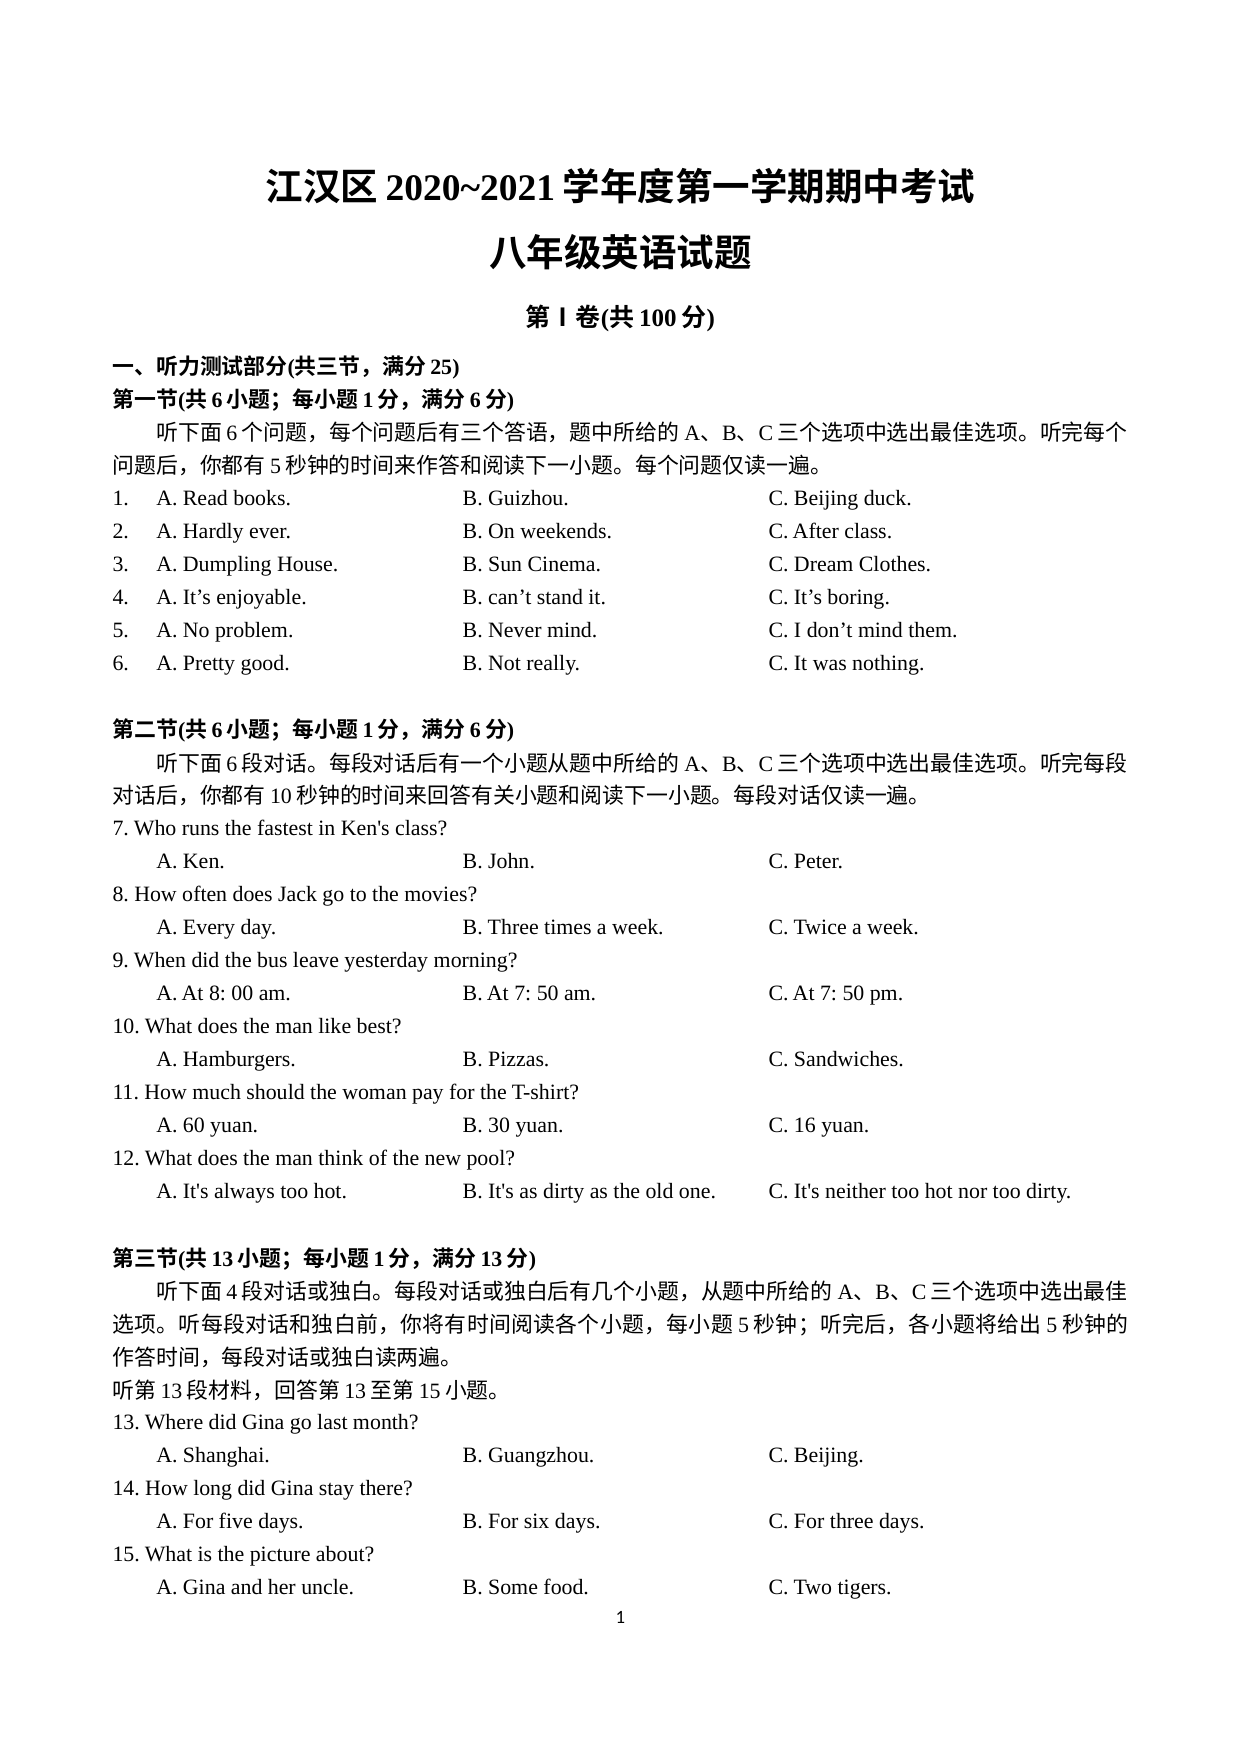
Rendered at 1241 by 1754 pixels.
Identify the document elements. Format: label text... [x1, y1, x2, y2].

text 江汉区2020~2021学年度第一学期期中考试 [112, 151, 1128, 217]
text A. At 8: 00 am. B. At 7: 50 am. C. At 7: 50 pm. [112, 976, 1128, 1009]
text 听下面4段对话或独白。每段对话或独白后有几个小题，从题中所给的A、B、C三个选项中选出最佳选项。听每段对话和独白前，你将有时间阅读各个小题，每小题5秒钟；听完后，各小题将给出5秒钟的作答时间，每段对话或独白读两遍。 [112, 1273, 1128, 1372]
text A. 60 yuan. B. 30 yuan. C. 16 yuan. [112, 1108, 1128, 1141]
text 7. Who runs the fastest in Ken's class? [112, 811, 1128, 844]
text 听第13段材料，回答第13至第15小题。 [112, 1372, 1128, 1405]
text 4. A. It’s enjoyable. B. can’t stand it. C. It’s boring. [112, 580, 1128, 613]
text 第Ⅰ卷(共100分) [112, 283, 1128, 349]
text 听下面6段对话。每段对话后有一个小题从题中所给的A、B、C三个选项中选出最佳选项。听完每段对话后，你都有10秒钟的时间来回答有关小题和阅读下一小题。每段对话仅读一遍。 [112, 745, 1128, 811]
text A. Every day. B. Three times a week. C. Twice a week. [112, 910, 1128, 943]
text A. Shanghai. B. Guangzhou. C. Beijing. [112, 1438, 1128, 1471]
text 听下面6个问题，每个问题后有三个答语，题中所给的A、B、C三个选项中选出最佳选项。听完每个问题后，你都有5秒钟的时间来作答和阅读下一小题。每个问题仅读一遍。 [112, 415, 1128, 481]
text 5. A. No problem. B. Never mind. C. I don’t mind them. [112, 613, 1128, 646]
text 1. A. Read books. B. Guizhou. C. Beijing duck. [112, 481, 1128, 514]
text A. It's always too hot. B. It's as dirty as the old one. C. It's neither too hot nor too dirty. [112, 1174, 1128, 1207]
text 13. Where did Gina go last month? [112, 1405, 1128, 1438]
text 8. How often does Jack go to the movies? [112, 877, 1128, 910]
text 10. What does the man like best? [112, 1009, 1128, 1042]
text 第一节(共6小题；每小题1分，满分6分) [112, 382, 1128, 415]
text A. Hamburgers. B. Pizzas. C. Sandwiches. [112, 1042, 1128, 1075]
text 一、听力测试部分(共三节，满分25) [112, 349, 1128, 382]
text 3. A. Dumpling House. B. Sun Cinema. C. Dream Clothes. [112, 547, 1128, 580]
text 12. What does the man think of the new pool? [112, 1141, 1128, 1174]
text 6. A. Pretty good. B. Not really. C. It was nothing. [112, 646, 1128, 679]
text 第二节(共6小题；每小题1分，满分6分) [112, 712, 1128, 745]
text A. Ken. B. John. C. Peter. [112, 844, 1128, 877]
text A. Gina and her uncle. B. Some food. C. Two tigers. [112, 1570, 1128, 1603]
text 第三节(共13小题；每小题1分，满分13分) [112, 1240, 1128, 1273]
text 15. What is the picture about? [112, 1537, 1128, 1570]
text 11. How much should the woman pay for the T-shirt? [112, 1075, 1128, 1108]
text 八年级英语试题 [112, 217, 1128, 283]
text 2. A. Hardly ever. B. On weekends. C. After class. [112, 514, 1128, 547]
text 14. How long did Gina stay there? [112, 1471, 1128, 1504]
text 9. When did the bus leave yesterday morning? [112, 943, 1128, 976]
text A. For five days. B. For six days. C. For three days. [112, 1504, 1128, 1537]
